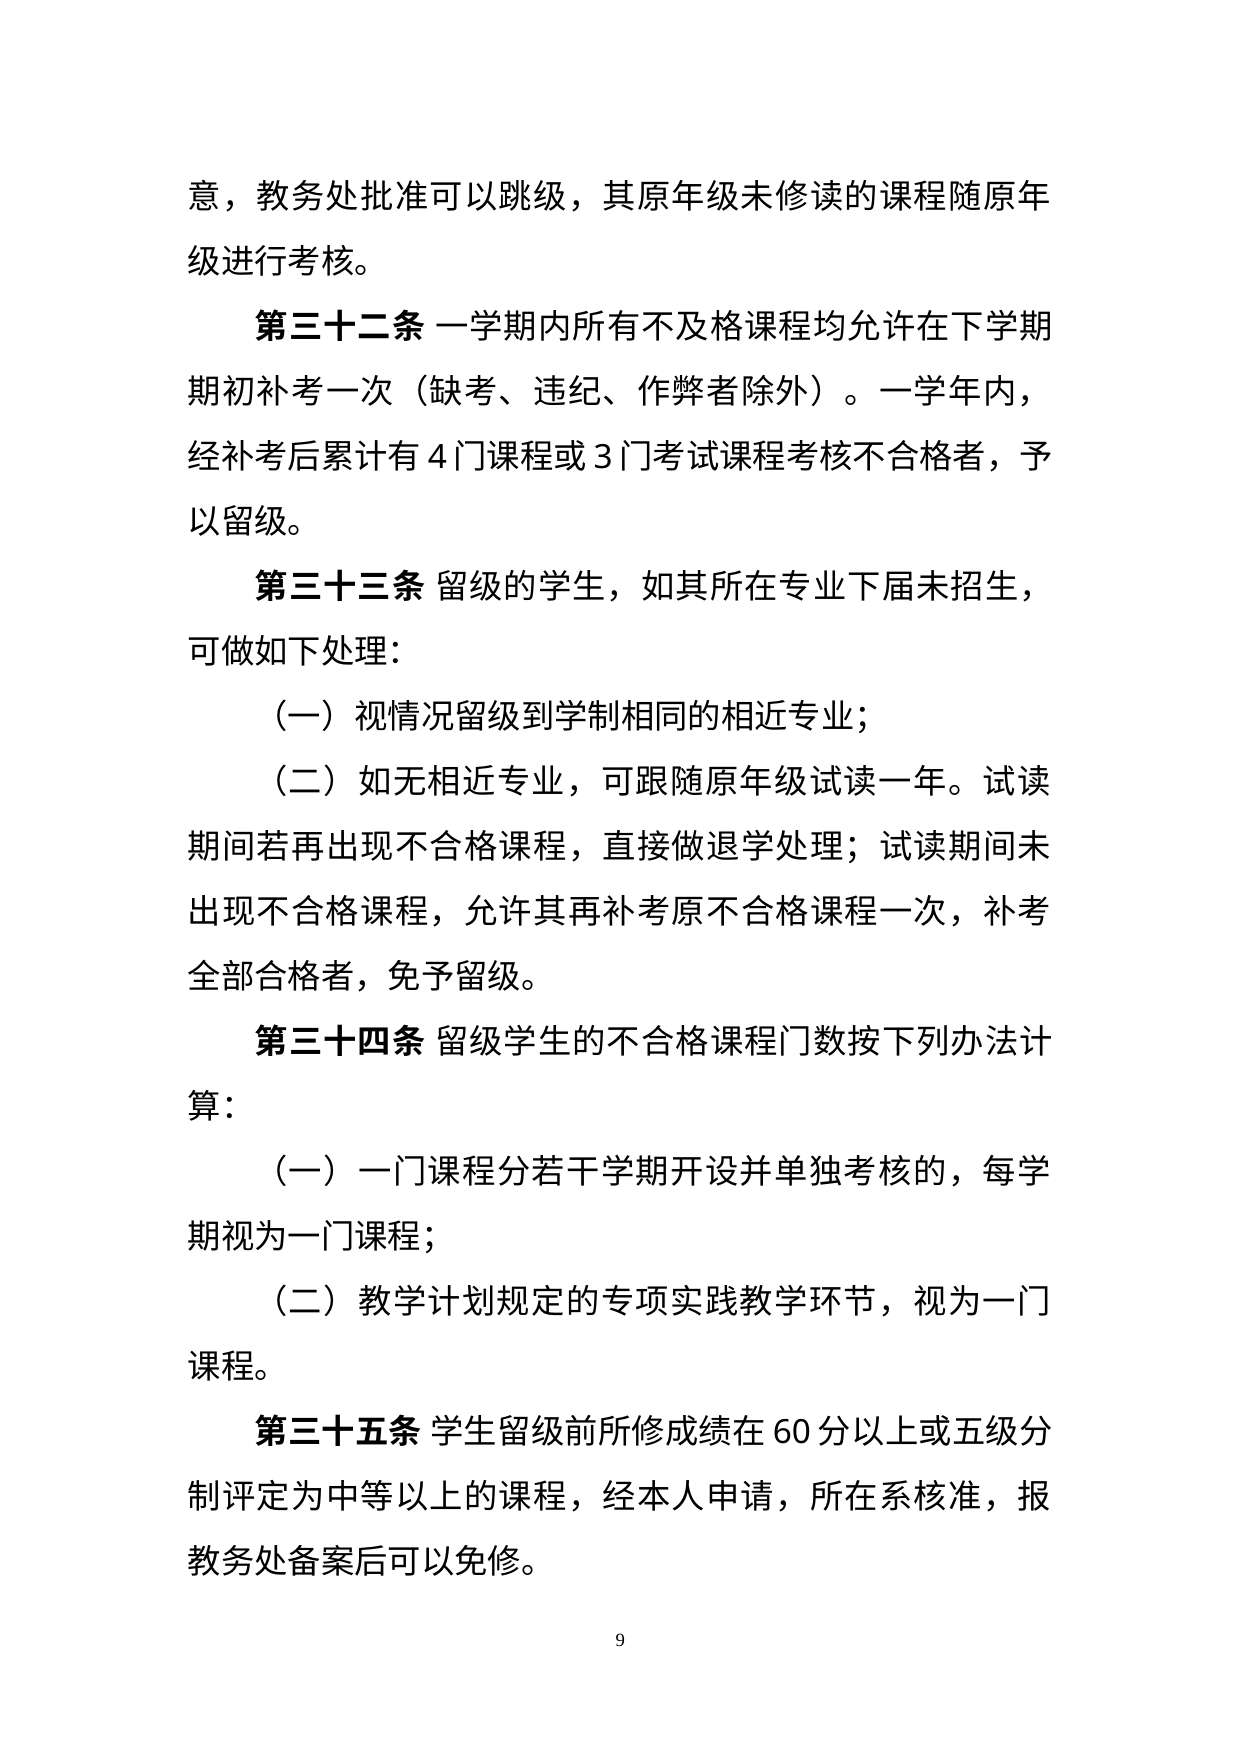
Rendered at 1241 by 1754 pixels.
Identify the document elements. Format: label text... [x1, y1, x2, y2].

text 第三十二条 一学期内所有不及格课程均允许在下学期期初补考一次（缺考、违纪、作弊者除外）。一学年内，经补考后累计有4门课程或3门考试课程考核不合格者，予以留级。 [187, 292, 1053, 552]
text （二）如无相近专业，可跟随原年级试读一年。试读期间若再出现不合格课程，直接做退学处理；试读期间未出现不合格课程，允许其再补考原不合格课程一次，补考全部合格者，免予留级。 [187, 747, 1053, 1007]
text 第三十五条 学生留级前所修成绩在60分以上或五级分制评定为中等以上的课程，经本人申请，所在系核准，报教务处备案后可以免修。 [187, 1397, 1053, 1592]
text （一）视情况留级到学制相同的相近专业； [187, 682, 1053, 747]
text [187, 162, 1053, 292]
text （二）教学计划规定的专项实践教学环节，视为一门课程。 [187, 1267, 1053, 1397]
text （一）一门课程分若干学期开设并单独考核的，每学期视为一门课程； [187, 1137, 1053, 1267]
text 第三十四条 留级学生的不合格课程门数按下列办法计算： [187, 1007, 1053, 1137]
text 第三十三条 留级的学生，如其所在专业下届未招生，可做如下处理： [187, 552, 1053, 682]
